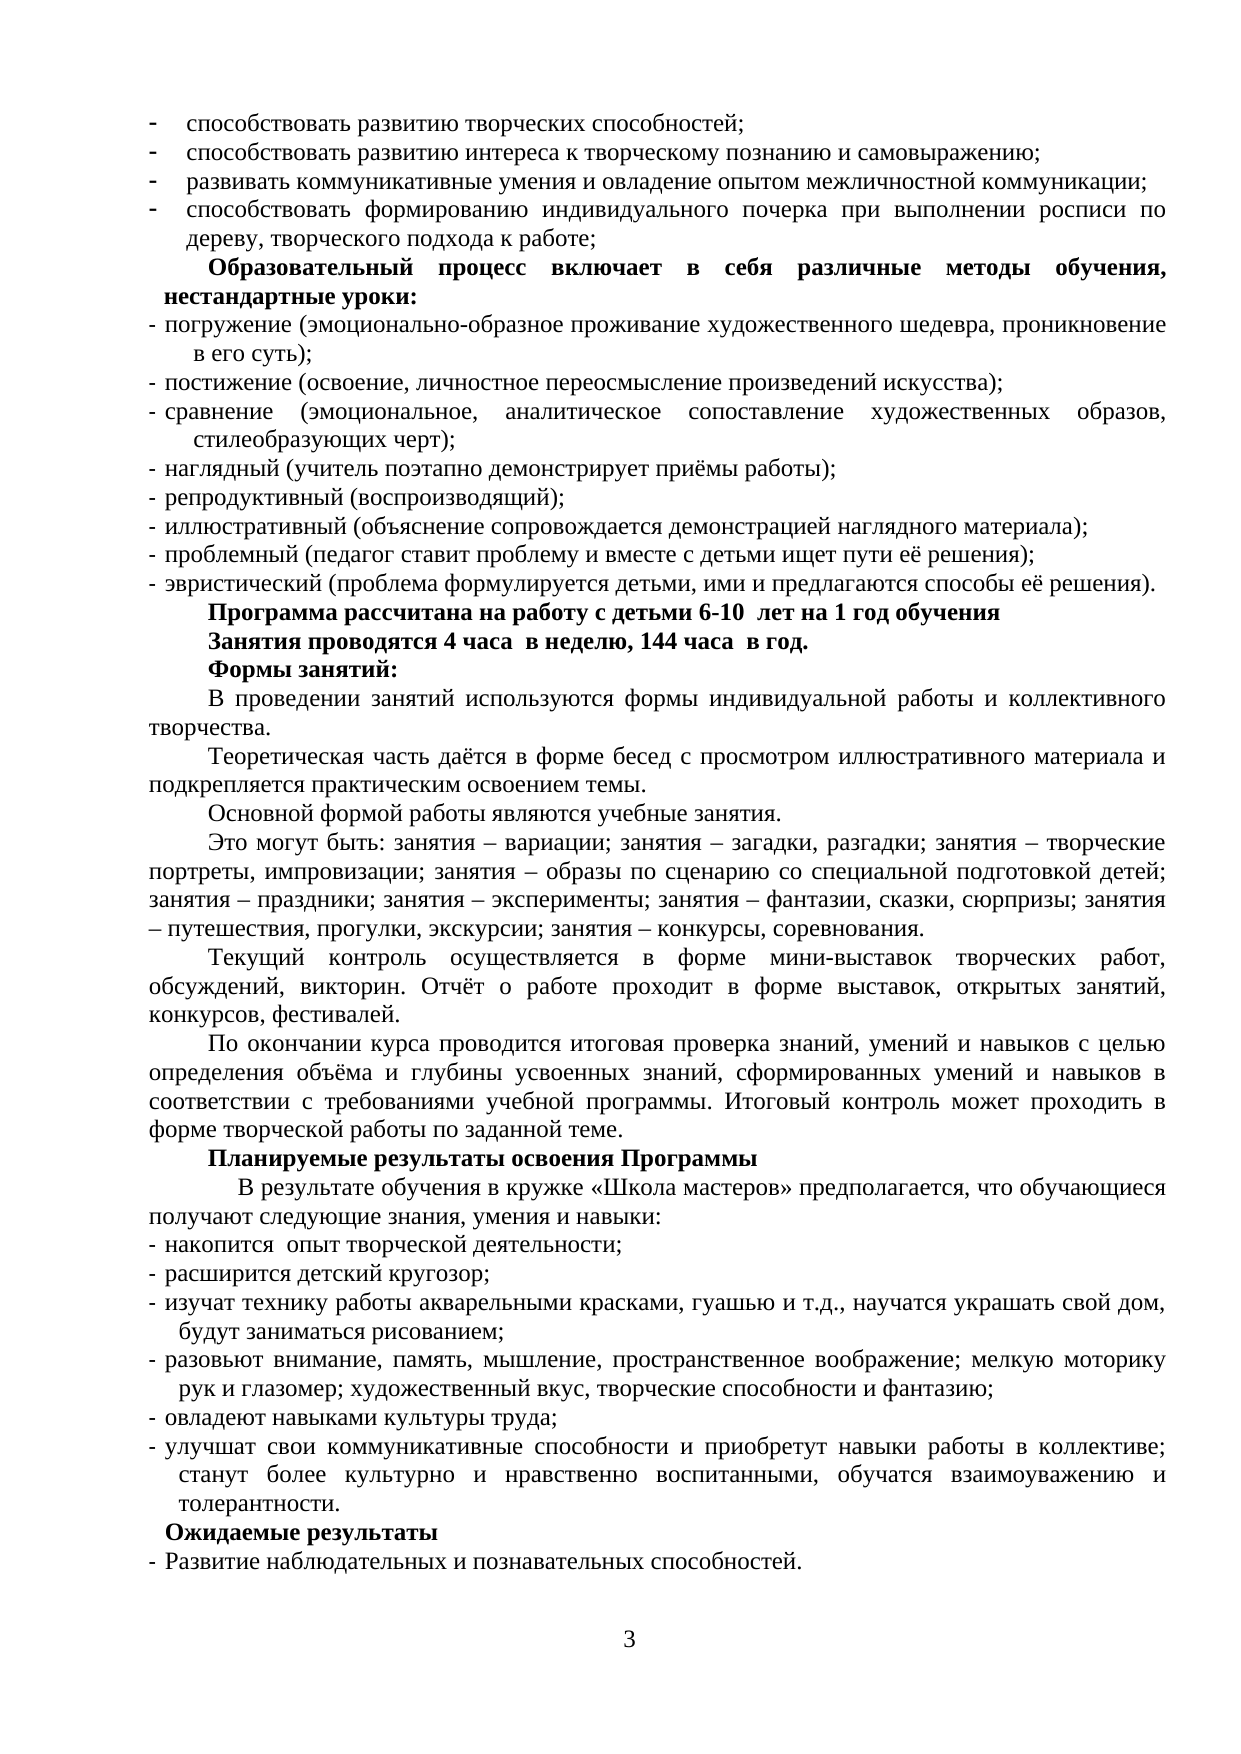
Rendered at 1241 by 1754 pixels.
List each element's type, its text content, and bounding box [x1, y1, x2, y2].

list эвристический (проблема формулируется детьми, ими и предлагаются способы её решения). [149, 568, 1167, 597]
text Программа рассчитана на работу с детьми 6-10 лет на 1 год обучения [163, 597, 1167, 626]
text Формы занятий: [119, 654, 1167, 683]
text Основной формой работы являются учебные занятия. [149, 798, 1167, 827]
list изучат технику работы акварельными красками, гуашью и т.д., научатся украшать свой дом, будут заниматься рисованием; [149, 1287, 1167, 1344]
list Ожидаемые результаты [164, 1517, 1123, 1546]
list развивать коммуникативные умения и овладение опытом межличностной коммуникации; [149, 166, 1167, 194]
text В проведении занятий используются формы индивидуальной работы и коллективного творчества. [149, 683, 1167, 741]
list способствовать развитию интереса к творческому познанию и самовыражению; [149, 137, 1167, 166]
list погружение (эмоционально-образное проживание художественного шедевра, проникновение в его суть); [149, 309, 1167, 367]
list способствовать развитию творческих способностей; [149, 108, 1167, 137]
list постижение (освоение, личностное переосмысление произведений искусства); [149, 367, 1167, 396]
list репродуктивный (воспроизводящий); [149, 482, 1167, 511]
text Теоретическая часть даётся в форме бесед с просмотром иллюстративного материала и подкрепляется практическим освоением темы. [149, 741, 1167, 798]
text Текущий контроль осуществляется в форме мини-выставок творческих работ, обсуждений, викторин. Отчёт о работе проходит в форме выставок, открытых занятий, конкурсов, фестивалей. [149, 942, 1167, 1028]
list проблемный (педагог ставит проблему и вместе с детьми ищет пути её решения); [149, 539, 1167, 568]
list накопится опыт творческой деятельности; [149, 1229, 1167, 1258]
list иллюстративный (объяснение сопровождается демонстрацией наглядного материала); [149, 511, 1167, 539]
text Планируемые результаты освоения Программы [119, 1143, 1167, 1172]
text Образовательный процесс включает в себя различные методы обучения, нестандартные уроки: [163, 252, 1167, 309]
text Это могут быть: занятия – вариации; занятия – загадки, разгадки; занятия – творческие портреты, импровизации; занятия – образы по сценарию со специальной подготовкой детей; занятия – праздники; занятия – эксперименты; занятия – фантазии, сказки, сюрпризы; занятия – путешествия, прогулки, экскурсии; занятия – конкурсы, соревнования. [149, 827, 1167, 942]
text В результате обучения в кружке «Школа мастеров» предполагается, что обучающиеся получают следующие знания, умения и навыки: [149, 1172, 1167, 1229]
list наглядный (учитель поэтапно демонстрирует приёмы работы); [149, 453, 1167, 482]
text По окончании курса проводится итоговая проверка знаний, умений и навыков с целью определения объёма и глубины усвоенных знаний, сформированных умений и навыков в соответствии с требованиями учебной программы. Итоговый контроль может проходить в форме творческой работы по заданной теме. [149, 1028, 1167, 1143]
list способствовать формированию индивидуального почерка при выполнении росписи по дереву, творческого подхода к работе; [149, 194, 1167, 252]
list сравнение (эмоциональное, аналитическое сопоставление художественных образов, стилеобразующих черт); [149, 396, 1167, 453]
list расширится детский кругозор; [149, 1258, 1167, 1287]
text Занятия проводятся 4 часа в неделю, 144 часа в год. [119, 626, 1167, 654]
list улучшат свои коммуникативные способности и приобретут навыки работы в коллективе; станут более культурно и нравственно воспитанными, обучатся взаимоуважению и толерантности. [149, 1431, 1167, 1517]
list Развитие наблюдательных и познавательных способностей. [149, 1546, 1167, 1574]
list овладеют навыками культуры труда; [149, 1402, 1167, 1431]
list разовьют внимание, память, мышление, пространственное воображение; мелкую моторику рук и глазомер; художественный вкус, творческие способности и фантазию; [149, 1344, 1167, 1402]
